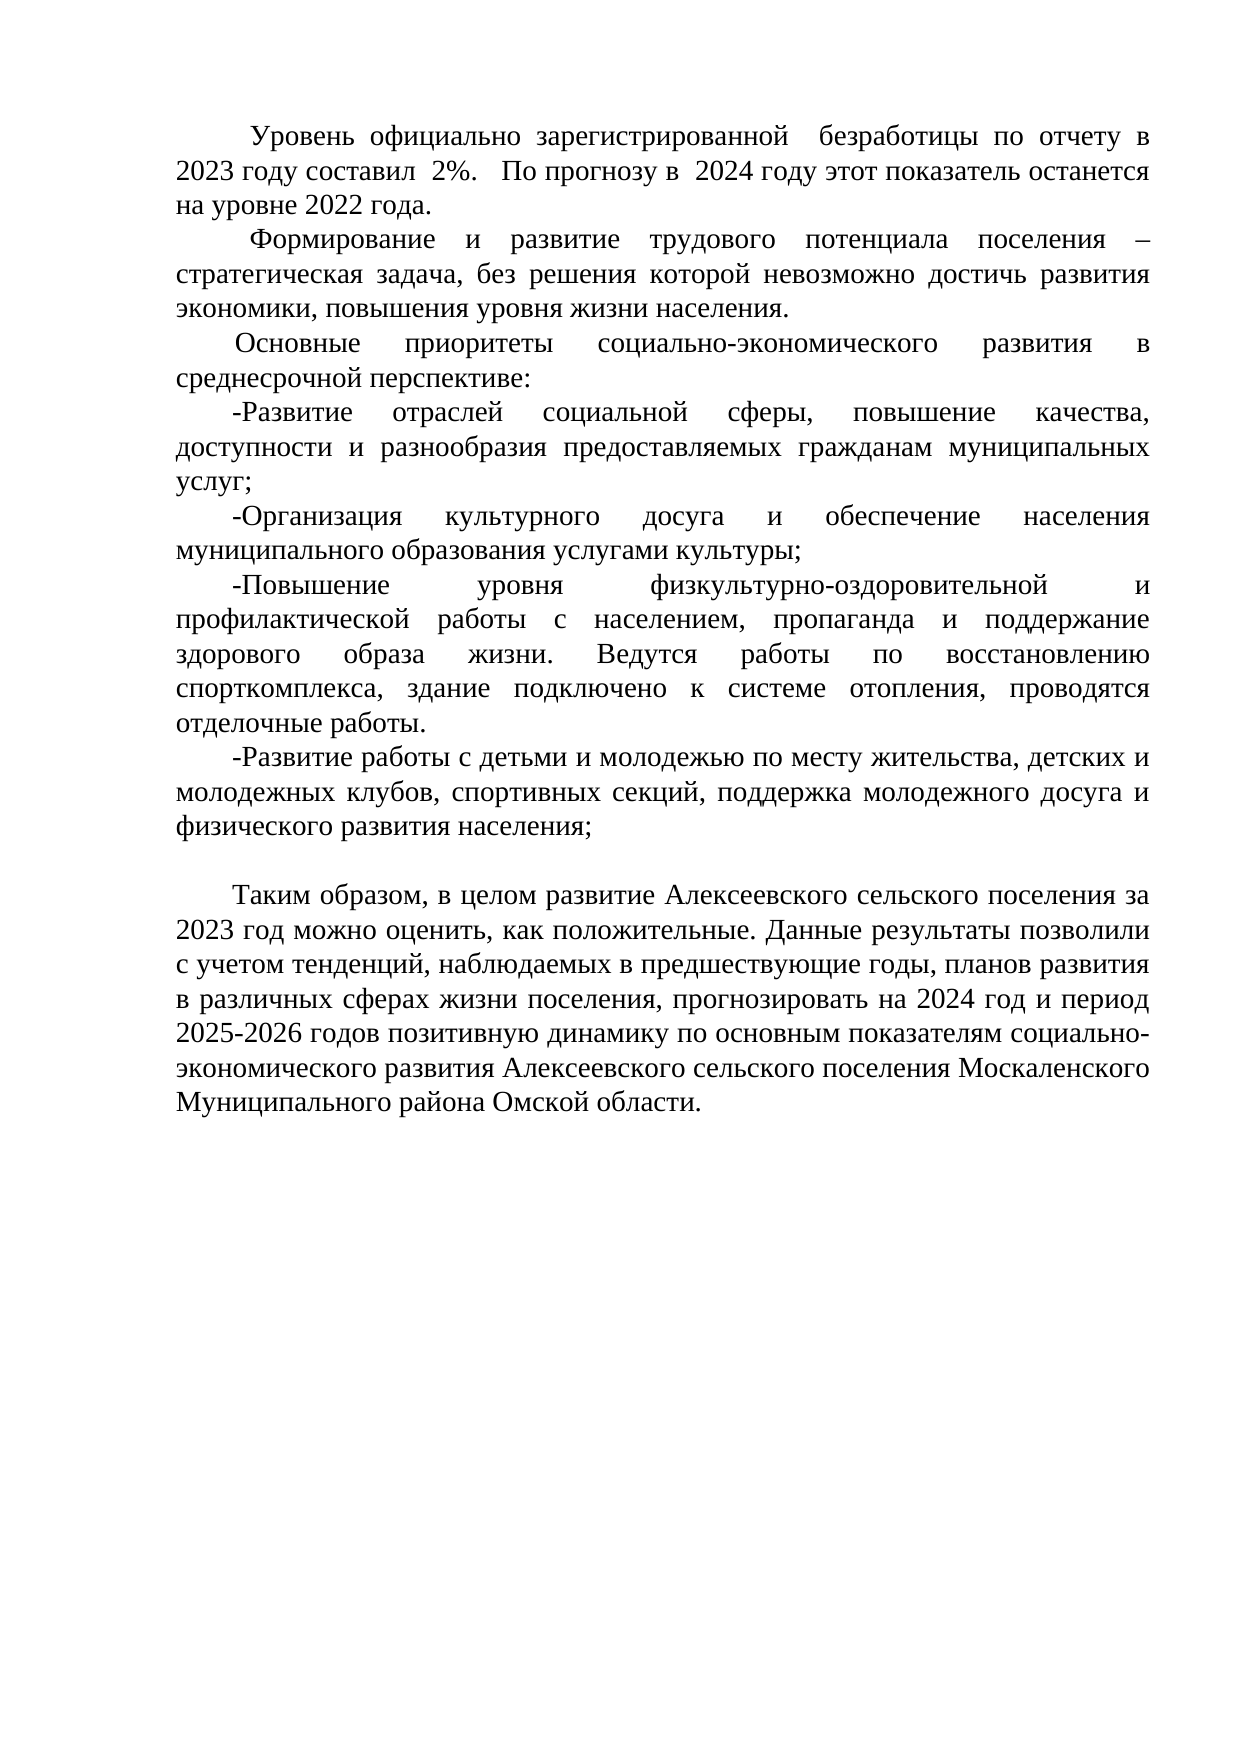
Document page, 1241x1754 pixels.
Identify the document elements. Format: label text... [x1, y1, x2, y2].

text Основные приоритеты социально-экономического развития в среднесрочной перспективе: [176, 325, 1151, 393]
text -Развитие работы с детьми и молодежью по месту жительства, детских и молодежных клубов, спортивных секций, поддержка молодежного досуга и физического развития населения; [176, 739, 1151, 842]
text -Организация культурного досуга и обеспечение населения муниципального образования услугами культуры; [176, 498, 1151, 566]
text Таким образом, в целом развитие Алексеевского сельского поселения за 2023 год можно оценить, как положительные. Данные результаты позволили с учетом тенденций, наблюдаемых в предшествующие годы, планов развития в различных сферах жизни поселения, прогнозировать на 2024 год и период 2025-2026 годов позитивную динамику по основным показателям социально-экономического развития Алексеевского сельского поселения Москаленского Муниципального района Омской области. [176, 877, 1151, 1118]
text Формирование и развитие трудового потенциала поселения – стратегическая задача, без решения которой невозможно достичь развития экономики, повышения уровня жизни населения. [176, 222, 1151, 324]
text -Развитие отраслей социальной сферы, повышение качества, доступности и разнообразия предоставляемых гражданам муниципальных услуг; [176, 394, 1151, 497]
text Уровень официально зарегистрированной безработицы по отчету в 2023 году составил 2%. По прогнозу в 2024 году этот показатель останется на уровне 2022 года. [176, 118, 1151, 221]
text -Повышение уровня физкультурно-оздоровительной и профилактической работы с населением, пропаганда и поддержание здорового образа жизни. Ведутся работы по восстановлению спорткомплекса, здание подключено к системе отопления, проводятся отделочные работы. [176, 567, 1151, 738]
